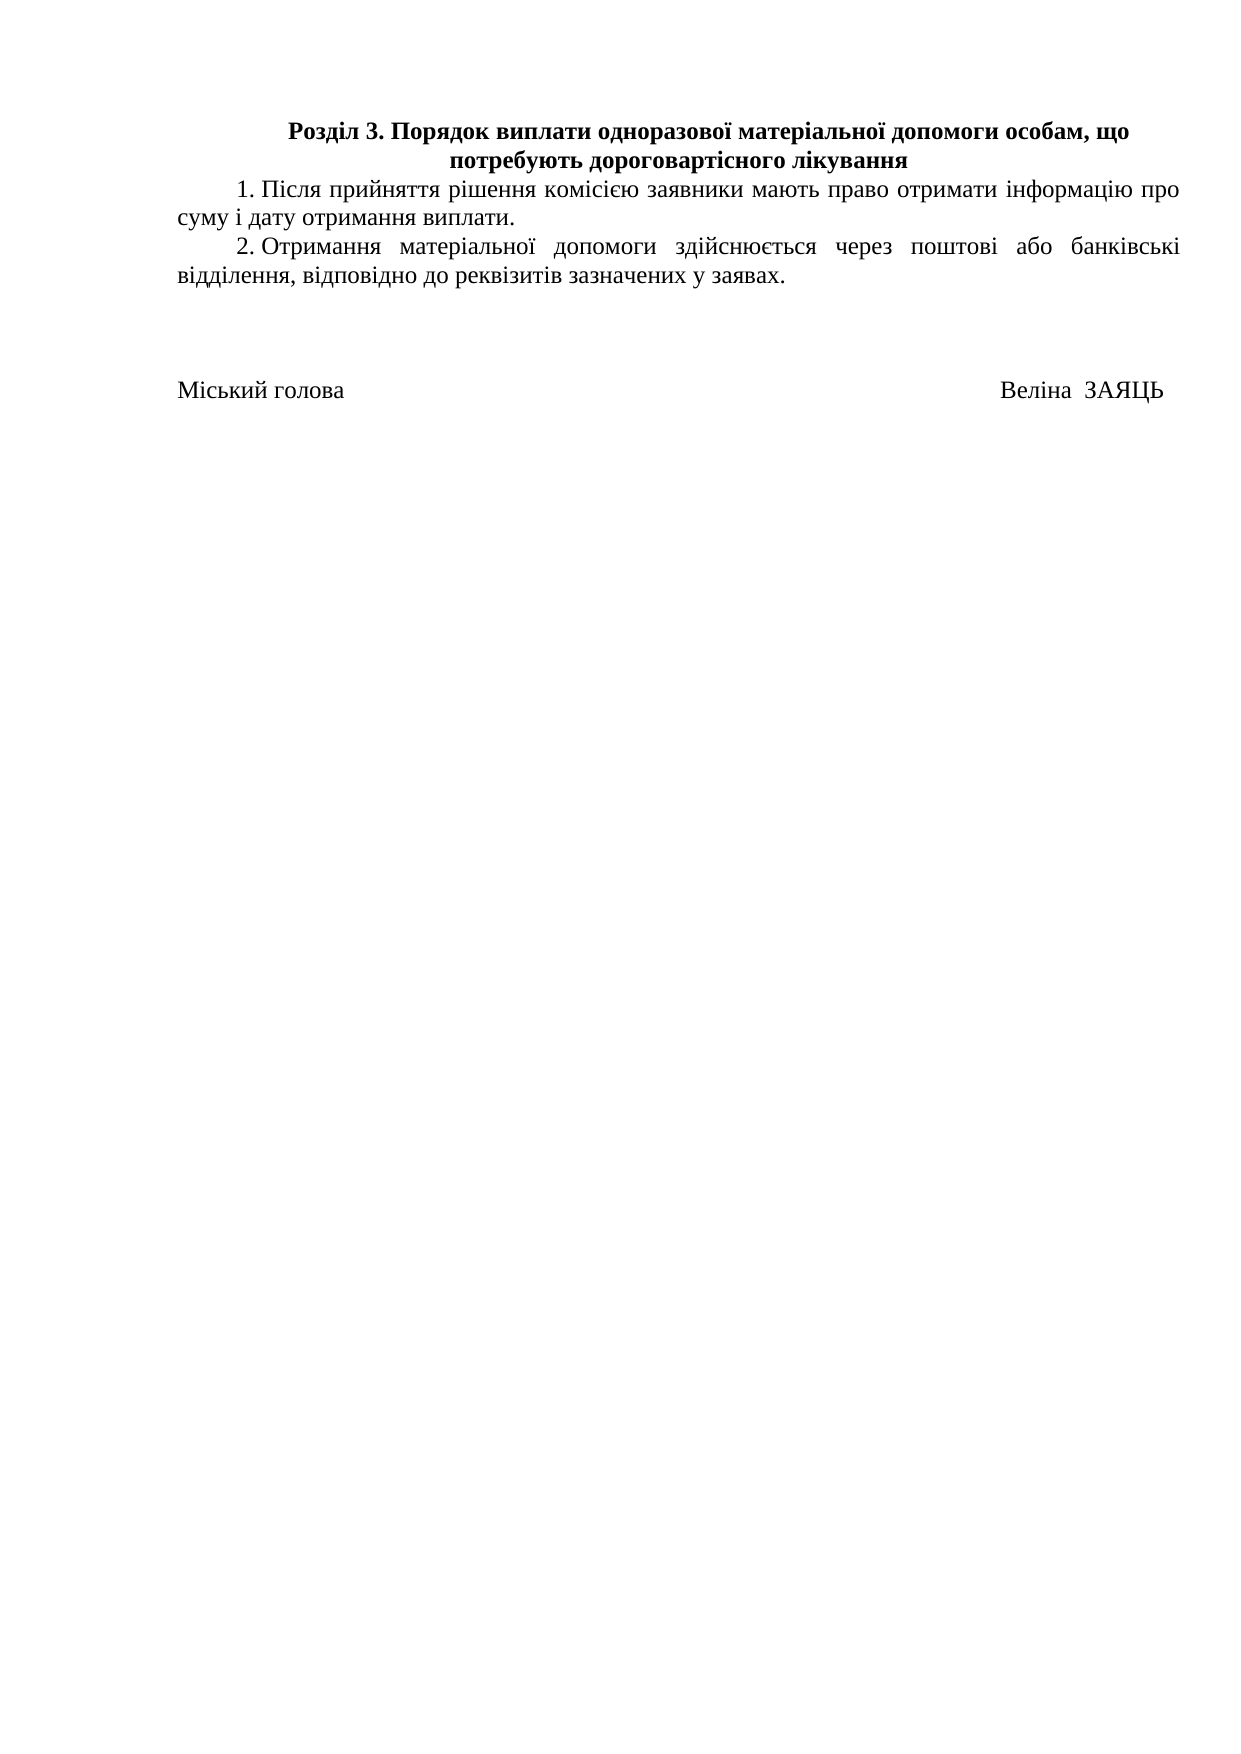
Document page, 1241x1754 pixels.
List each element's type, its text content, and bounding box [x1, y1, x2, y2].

list Отримання матеріальної допомоги здійснюється через поштові або банківські відділення, відповідно до реквізитів зазначених у заявах. [177, 231, 1181, 289]
list Після прийняття рішення комісією заявники мають право отримати інформацію про суму і дату отримання виплати. [177, 174, 1181, 231]
text Міський голова Веліна ЗАЯЦЬ [177, 375, 1196, 404]
subtitle Розділ 3. Порядок виплати одноразової матеріальної допомоги особам, що потребують дороговартісного лікування [288, 116, 1196, 174]
